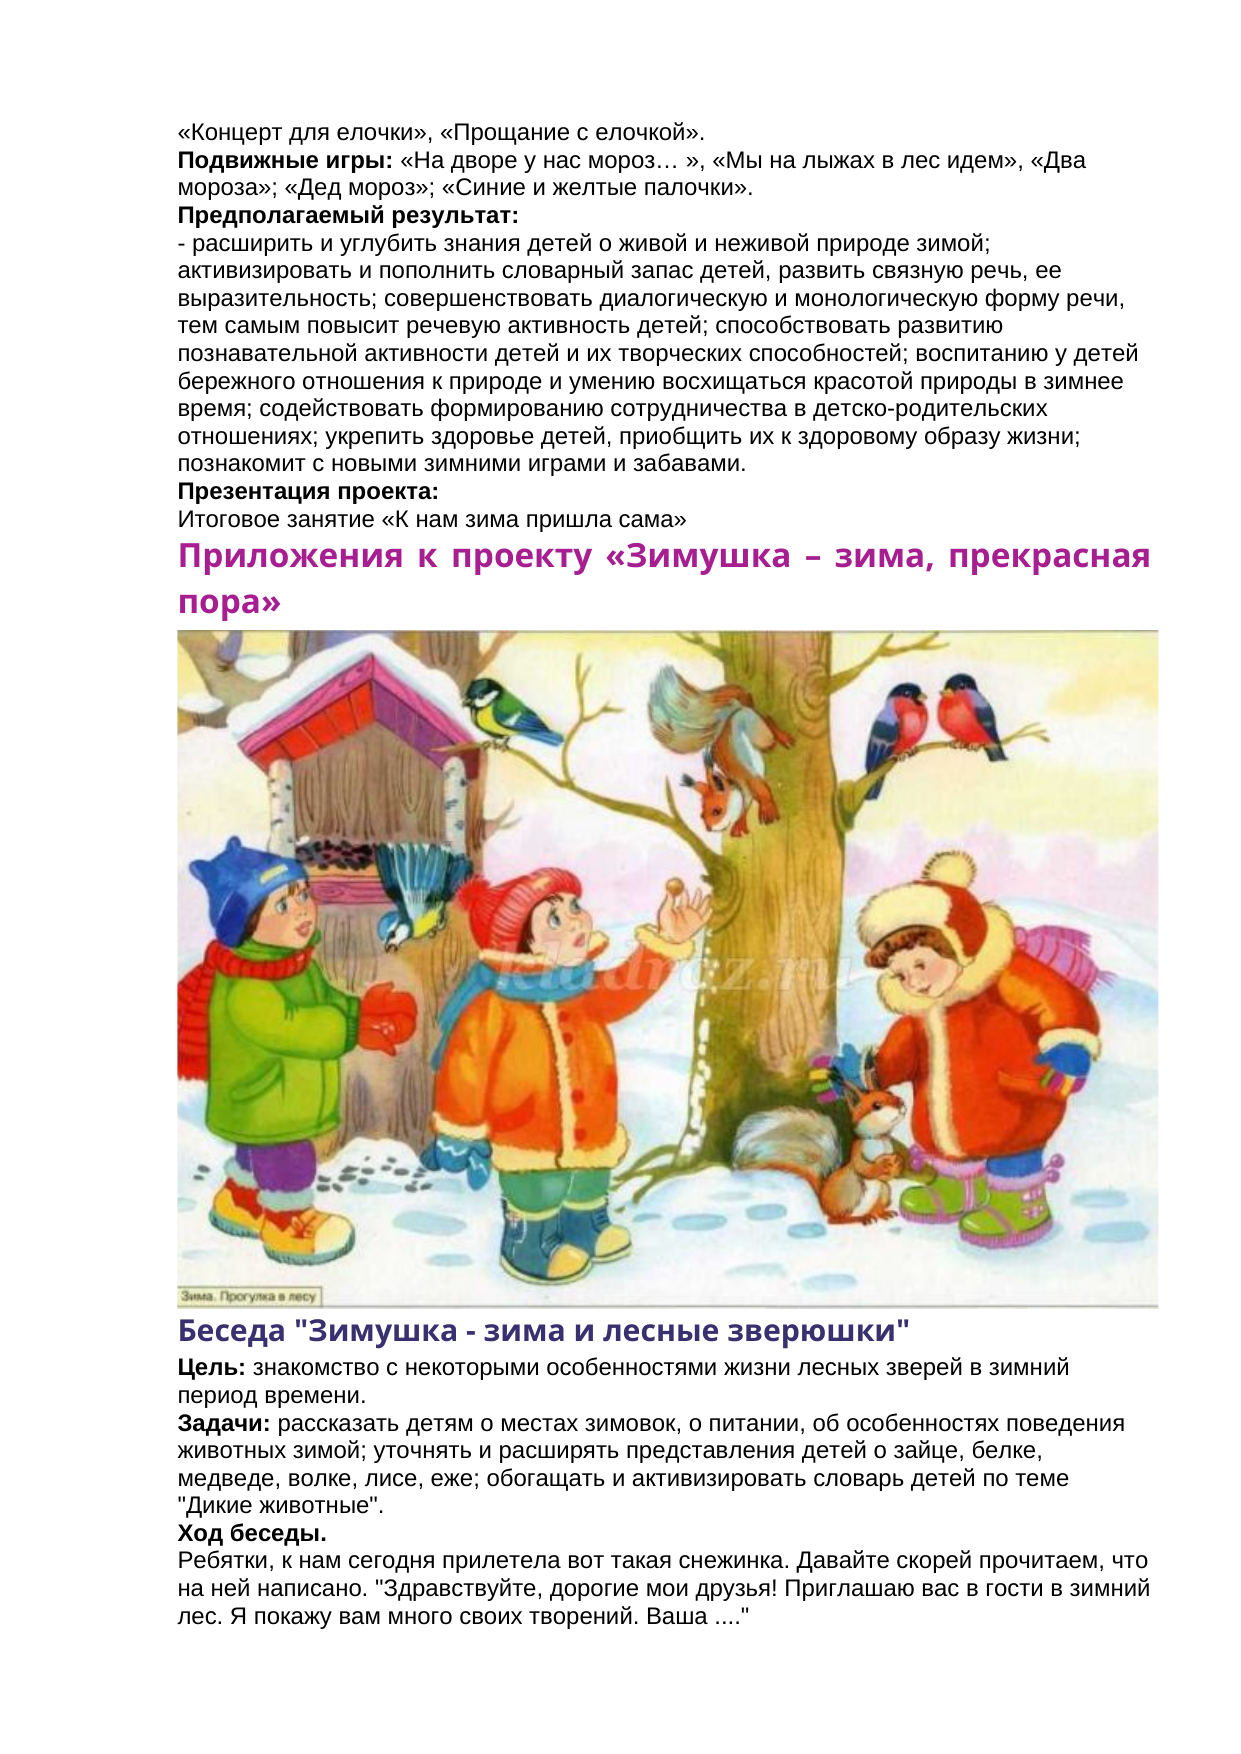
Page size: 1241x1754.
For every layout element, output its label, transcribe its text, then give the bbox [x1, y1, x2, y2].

text Беседа "Зимушка - зима и лесные зверюшки" [177, 1309, 1152, 1350]
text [177, 1353, 1152, 1629]
picture [177, 630, 1159, 1309]
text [177, 118, 1152, 532]
text Приложения к проекту «Зимушка – зима, прекрасная пора» [177, 532, 1152, 623]
